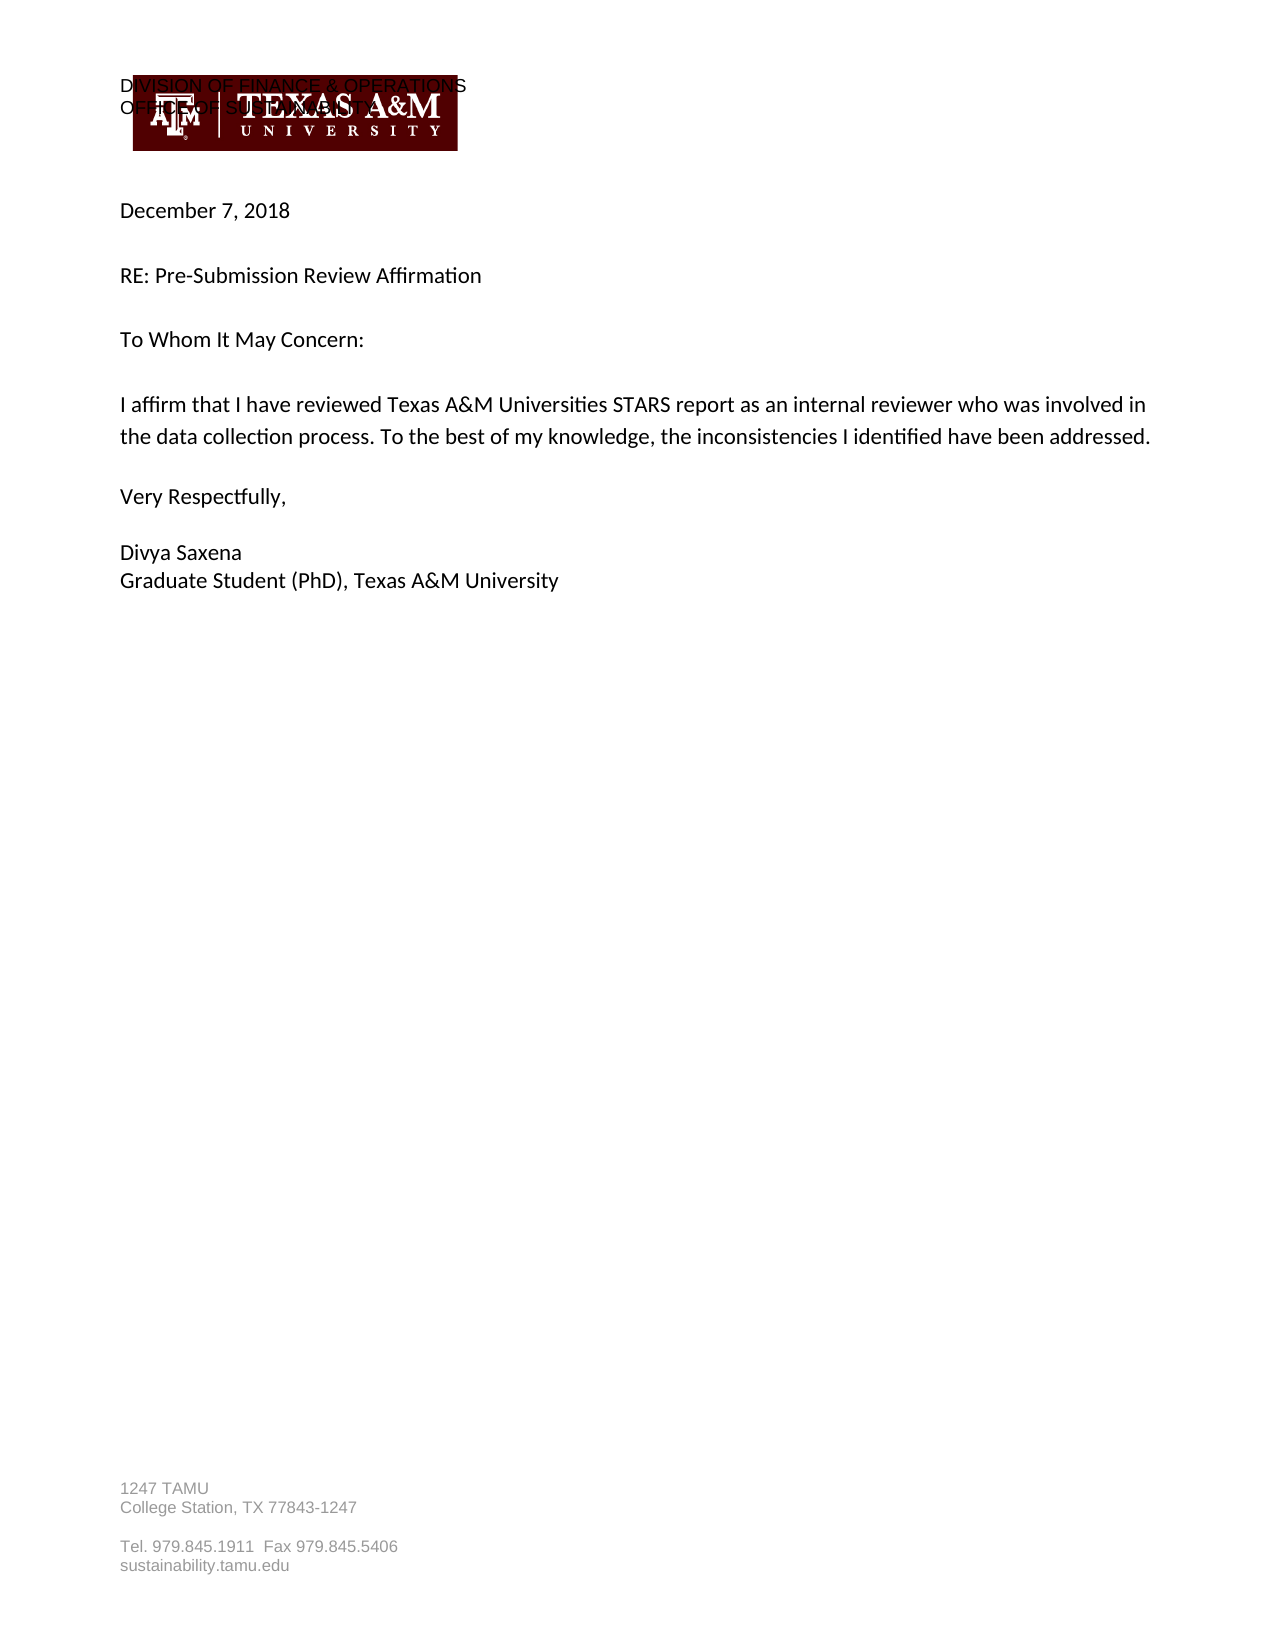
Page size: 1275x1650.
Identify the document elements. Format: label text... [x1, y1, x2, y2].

text Very Respectfully, [120, 482, 1155, 510]
text RE: Pre-Submission Review Affirmation [120, 261, 1155, 289]
text I affirm that I have reviewed Texas A&M Universities STARS report as an internal reviewer who was involved in the data collection process. To the best of my knowledge, the inconsistencies I identified have been addressed. [120, 390, 1155, 450]
text Divya Saxena [120, 538, 1155, 566]
text Graduate Student (PhD), Texas A&M University [120, 566, 1155, 594]
text December 7, 2018 [120, 197, 1155, 225]
picture [132, 75, 458, 151]
text To Whom It May Concern: [120, 325, 1155, 353]
